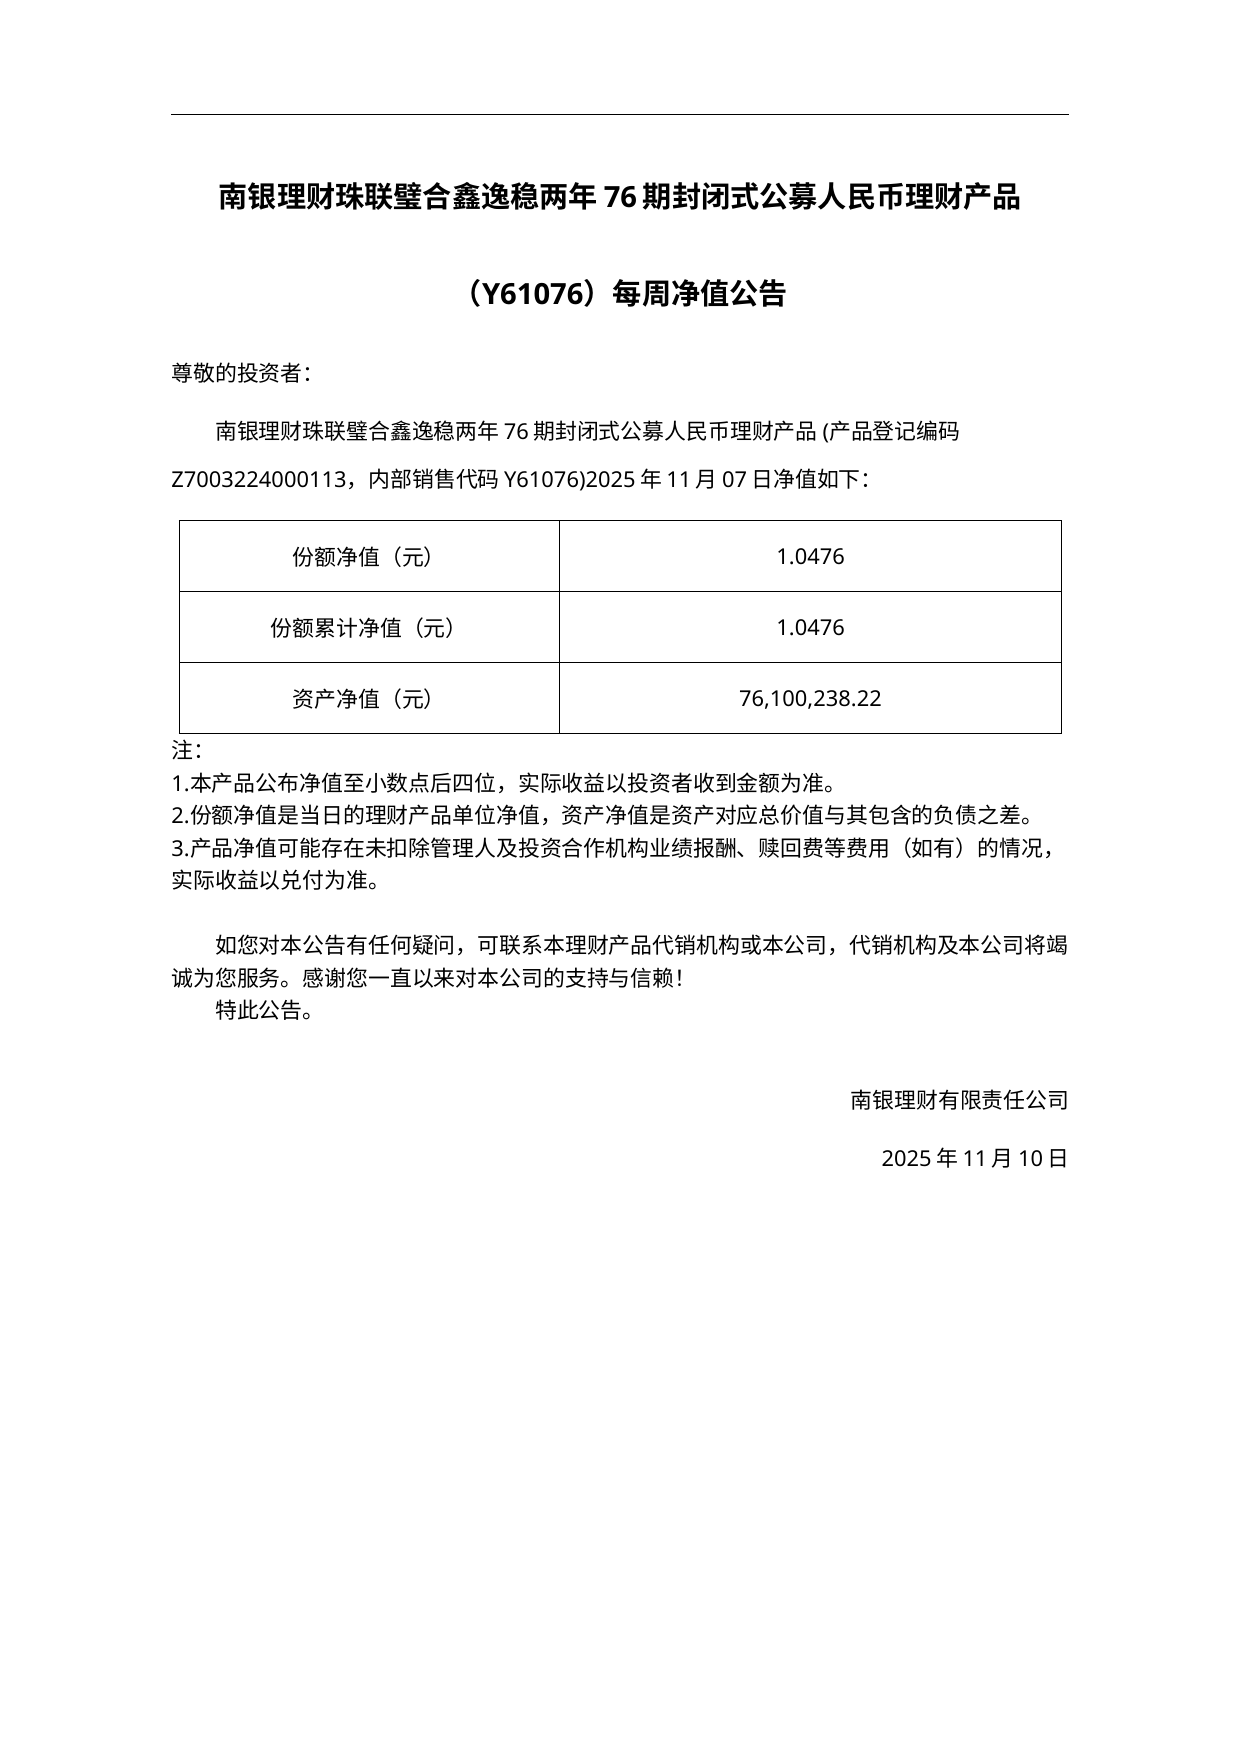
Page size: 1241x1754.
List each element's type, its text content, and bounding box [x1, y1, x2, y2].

table_header 份额净值（元） [180, 521, 559, 591]
text 3.产品净值可能存在未扣除管理人及投资合作机构业绩报酬、赎回费等费用（如有）的情况，实际收益以兑付为准。 [171, 830, 1069, 895]
table_cell 76,100,238.22 [560, 663, 1061, 733]
text 特此公告。 [171, 993, 1069, 1025]
text 尊敬的投资者： [171, 355, 1069, 388]
table_cell 份额累计净值（元） [180, 592, 559, 662]
table_header 1.0476 [560, 521, 1061, 591]
text 南银理财有限责任公司 [171, 1082, 1069, 1115]
text 南银理财珠联璧合鑫逸稳两年76期封闭式公募人民币理财产品（Y61076）每周净值公告 [171, 162, 1069, 324]
text 2025年11月10日 [171, 1140, 1069, 1173]
table_cell 1.0476 [560, 592, 1061, 662]
text 1.本产品公布净值至小数点后四位，实际收益以投资者收到金额为准。 [171, 765, 1069, 798]
table_cell 资产净值（元） [180, 663, 559, 733]
text 注： [171, 733, 1069, 765]
text 南银理财珠联璧合鑫逸稳两年76期封闭式公募人民币理财产品 (产品登记编码Z7003224000113，内部销售代码Y61076)2025年11月07日净值如下： [171, 413, 1069, 494]
text 2.份额净值是当日的理财产品单位净值，资产净值是资产对应总价值与其包含的负债之差。 [171, 798, 1069, 830]
text 如您对本公告有任何疑问，可联系本理财产品代销机构或本公司，代销机构及本公司将竭诚为您服务。感谢您一直以来对本公司的支持与信赖！ [171, 928, 1069, 993]
